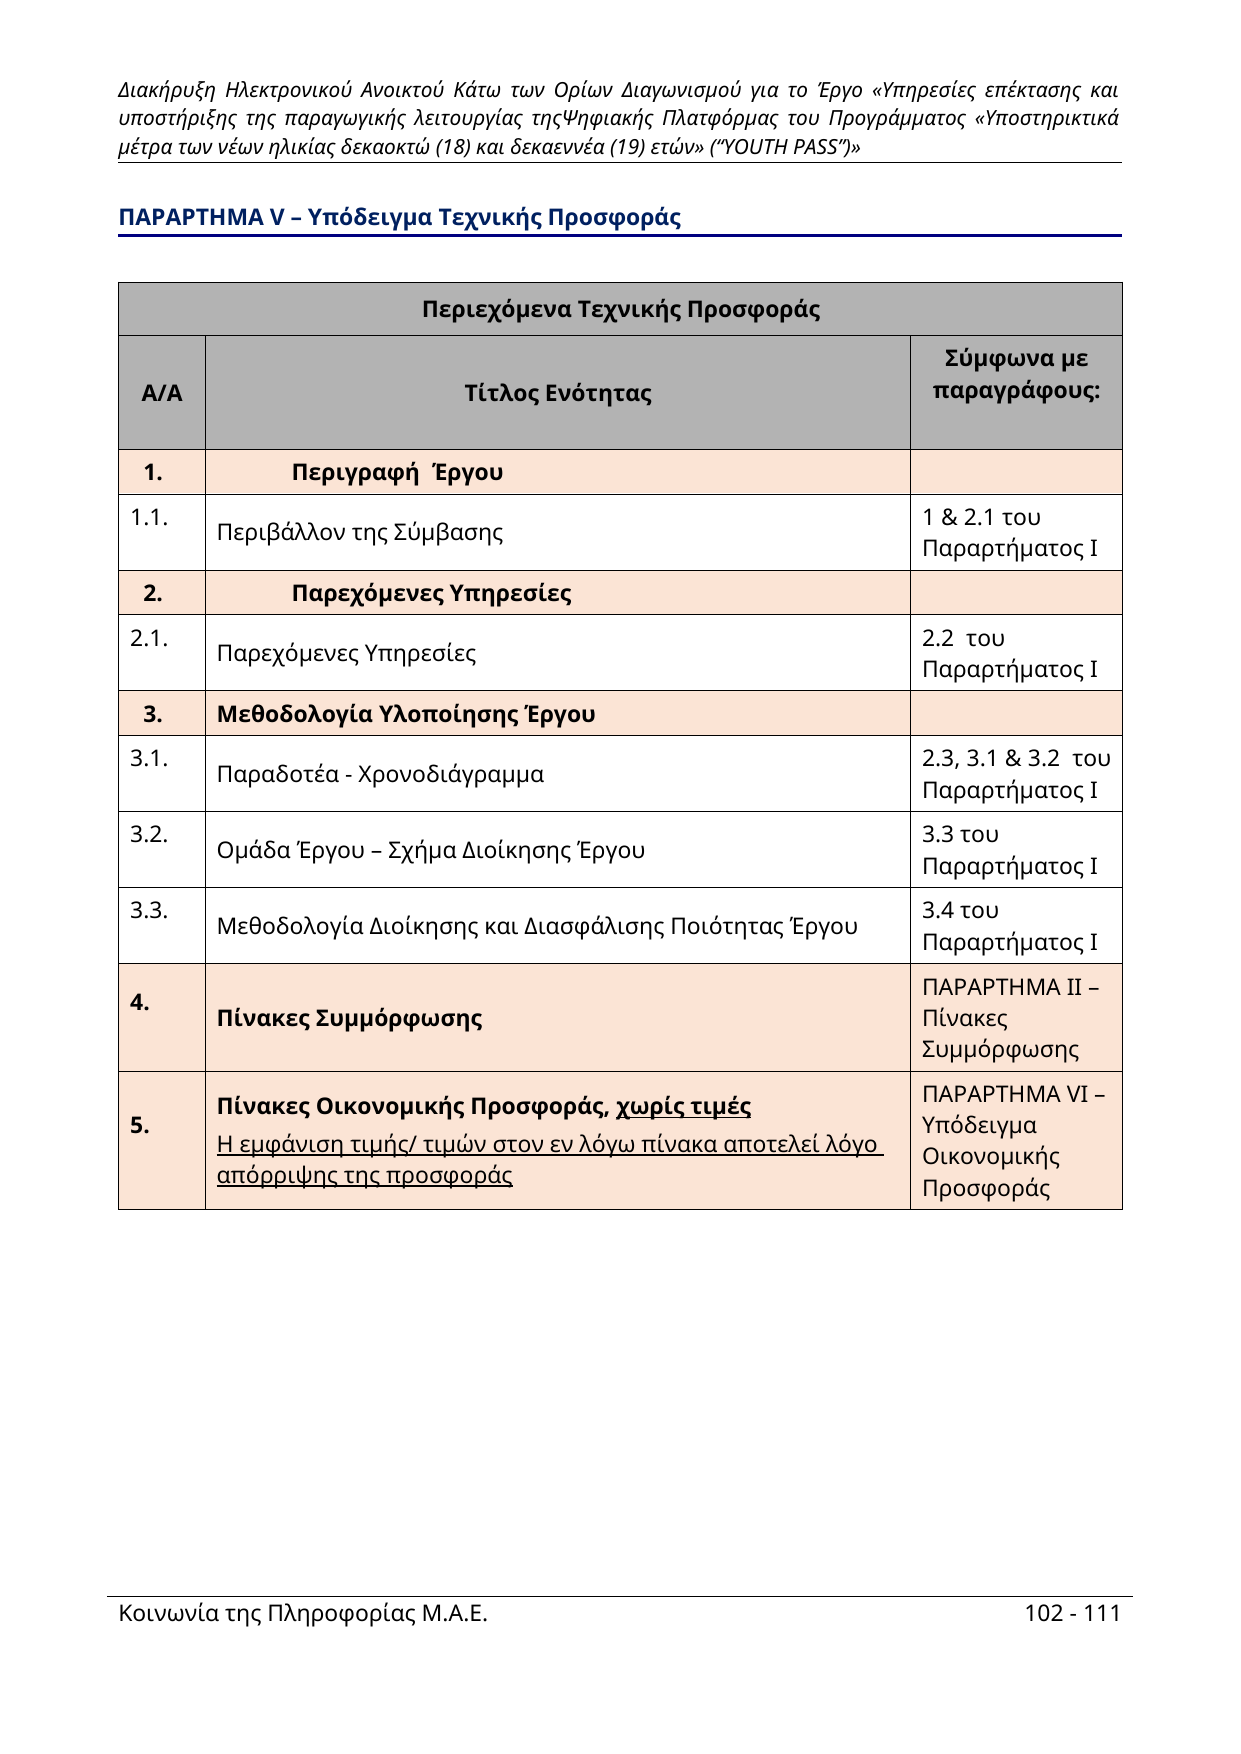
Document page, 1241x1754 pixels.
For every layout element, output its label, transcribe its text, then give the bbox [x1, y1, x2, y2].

table_cell [119, 571, 205, 614]
table_cell 2.2 του Παραρτήματος Ι [911, 615, 1122, 690]
table_header Περιεχόμενα Τεχνικής Προσφοράς [119, 283, 1122, 335]
table_cell Παρεχόμενες Υπηρεσίες [206, 571, 910, 614]
table_cell ΠΑΡΑΡΤΗΜΑ VI – Υπόδειγμα Οικονομικής Προσφοράς [911, 1072, 1122, 1209]
table_cell [119, 1072, 205, 1209]
table_cell [119, 888, 205, 963]
table_cell Μεθοδολογία Διοίκησης και Διασφάλισης Ποιότητας Έργου [206, 888, 910, 963]
table_cell [119, 691, 205, 735]
table_cell Σύμφωνα με παραγράφους: [911, 336, 1122, 449]
table_cell [119, 495, 205, 569]
table_cell Τίτλος Ενότητας [206, 336, 910, 449]
table_cell 3.4 του Παραρτήματος Ι [911, 888, 1122, 963]
table_cell 3.3 του Παραρτήματος Ι [911, 812, 1122, 887]
table_cell Παραδοτέα - Χρονοδιάγραμμα [206, 736, 910, 811]
table_cell Ομάδα Έργου – Σχήμα Διοίκησης Έργου [206, 812, 910, 887]
table_cell Α/Α [119, 336, 205, 449]
table_cell [119, 812, 205, 887]
table_cell 2.3, 3.1 & 3.2 του Παραρτήματος Ι [911, 736, 1122, 811]
table_cell Περιγραφή Έργου [206, 450, 910, 493]
table_cell [911, 571, 1122, 614]
table_cell Περιβάλλον της Σύμβασης [206, 495, 910, 569]
table_cell ΠΑΡΑΡΤΗΜΑ ΙΙ – Πίνακες Συμμόρφωσης [911, 964, 1122, 1071]
table_cell Πίνακες Οικονομικής Προσφοράς, χωρίς τιμές Η εμφάνιση τιμής/ τιμών στον εν λόγω πίνακα αποτελεί λόγο απόρριψης της προσφοράς [206, 1072, 910, 1209]
table_cell [119, 615, 205, 690]
subtitle ΠΑΡΑΡΤΗΜΑ V – Υπόδειγμα Τεχνικής Προσφοράς [118, 201, 1122, 234]
table_cell Παρεχόμενες Υπηρεσίες [206, 615, 910, 690]
table_cell [119, 736, 205, 811]
table_cell [119, 964, 205, 1071]
table_cell [911, 691, 1122, 735]
table_cell [119, 450, 205, 493]
table_cell [911, 450, 1122, 493]
table_cell 1 & 2.1 του Παραρτήματος Ι [911, 495, 1122, 569]
table_cell Πίνακες Συμμόρφωσης [206, 964, 910, 1071]
table_cell Μεθοδολογία Υλοποίησης Έργου [206, 691, 910, 735]
